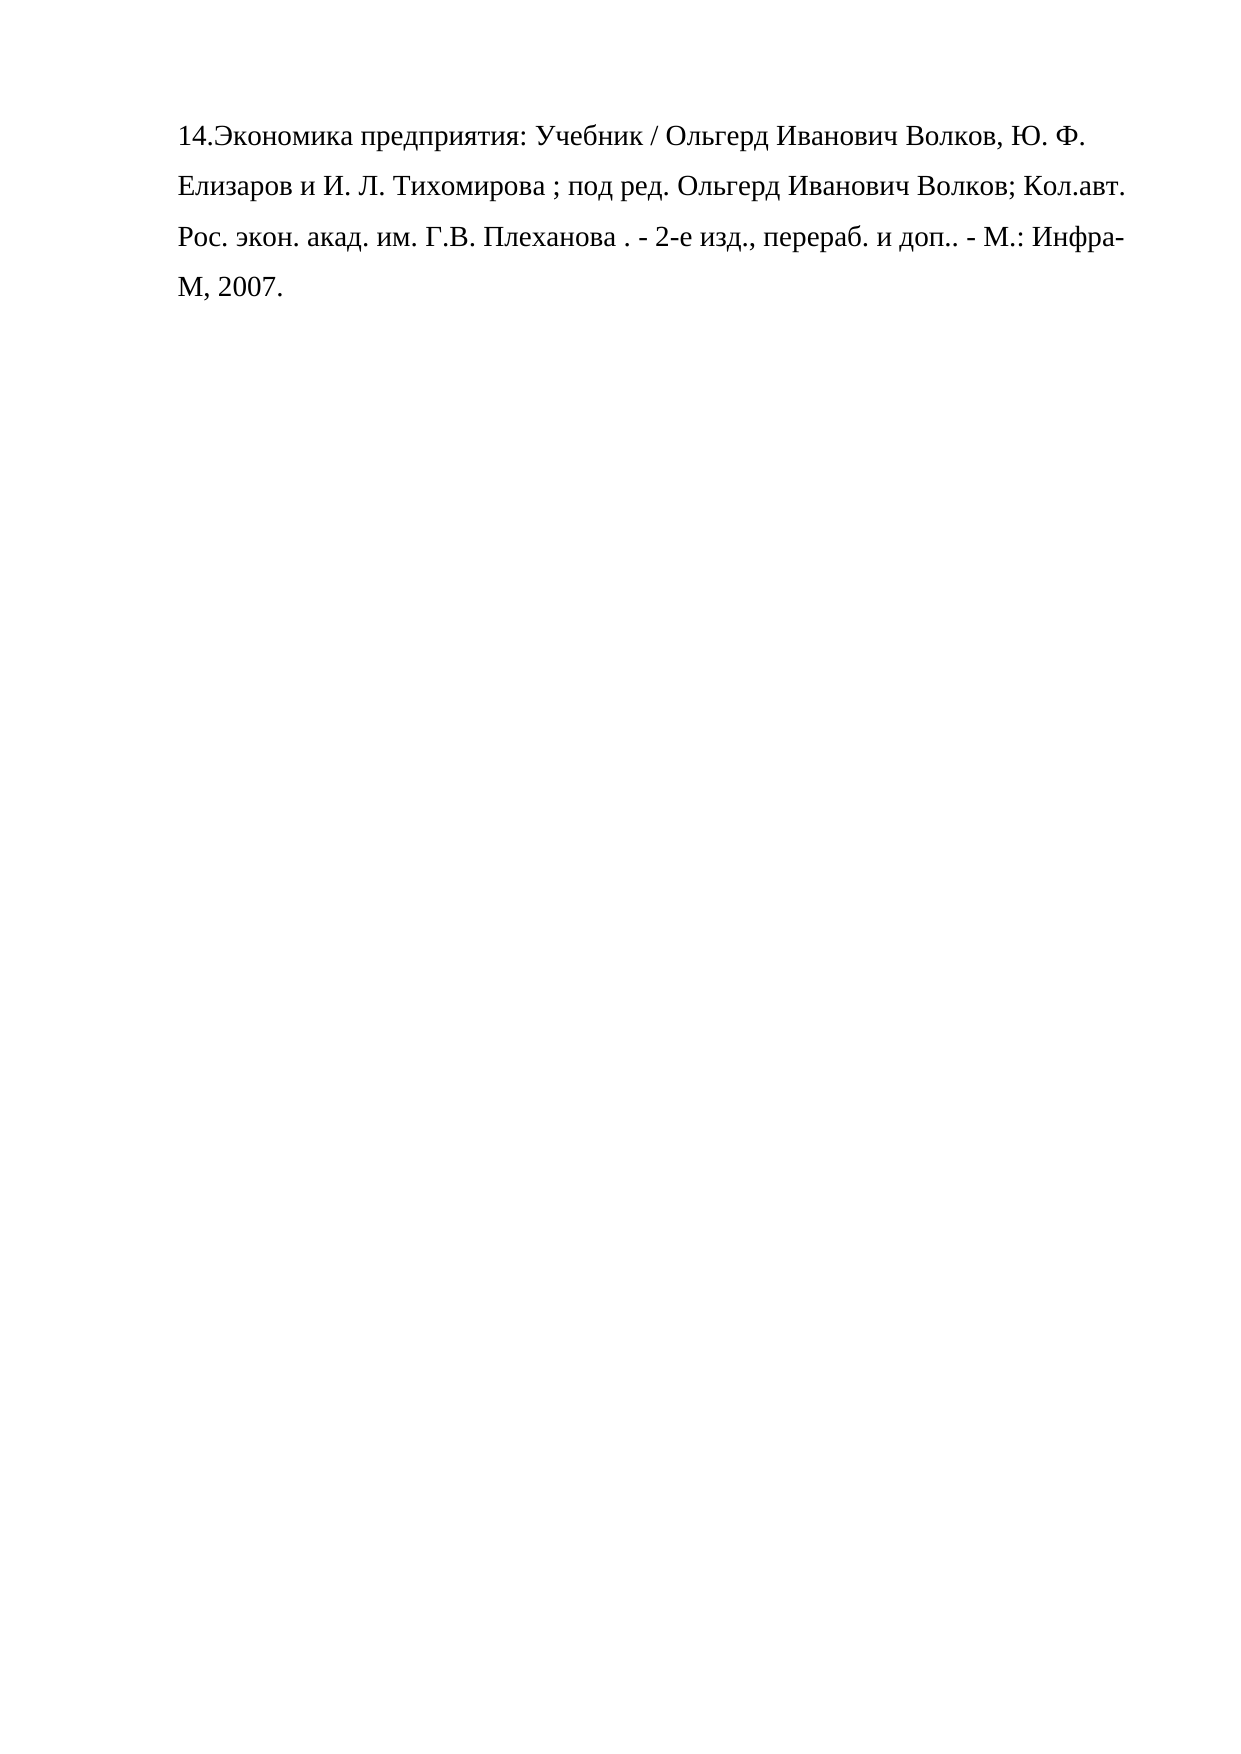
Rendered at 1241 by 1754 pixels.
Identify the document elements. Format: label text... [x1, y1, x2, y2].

text 14.Экономика предприятия: Учебник / Ольгерд Иванович Волков, Ю. Ф. Елизаров и И. Л. Тихомирова ; под ред. Ольгерд Иванович Волков; Кол.авт. Рос. экон. акад. им. Г.В. Плеханова . - 2-е изд., перераб. и доп.. - М.: Инфра-М, 2007. [177, 118, 1152, 303]
